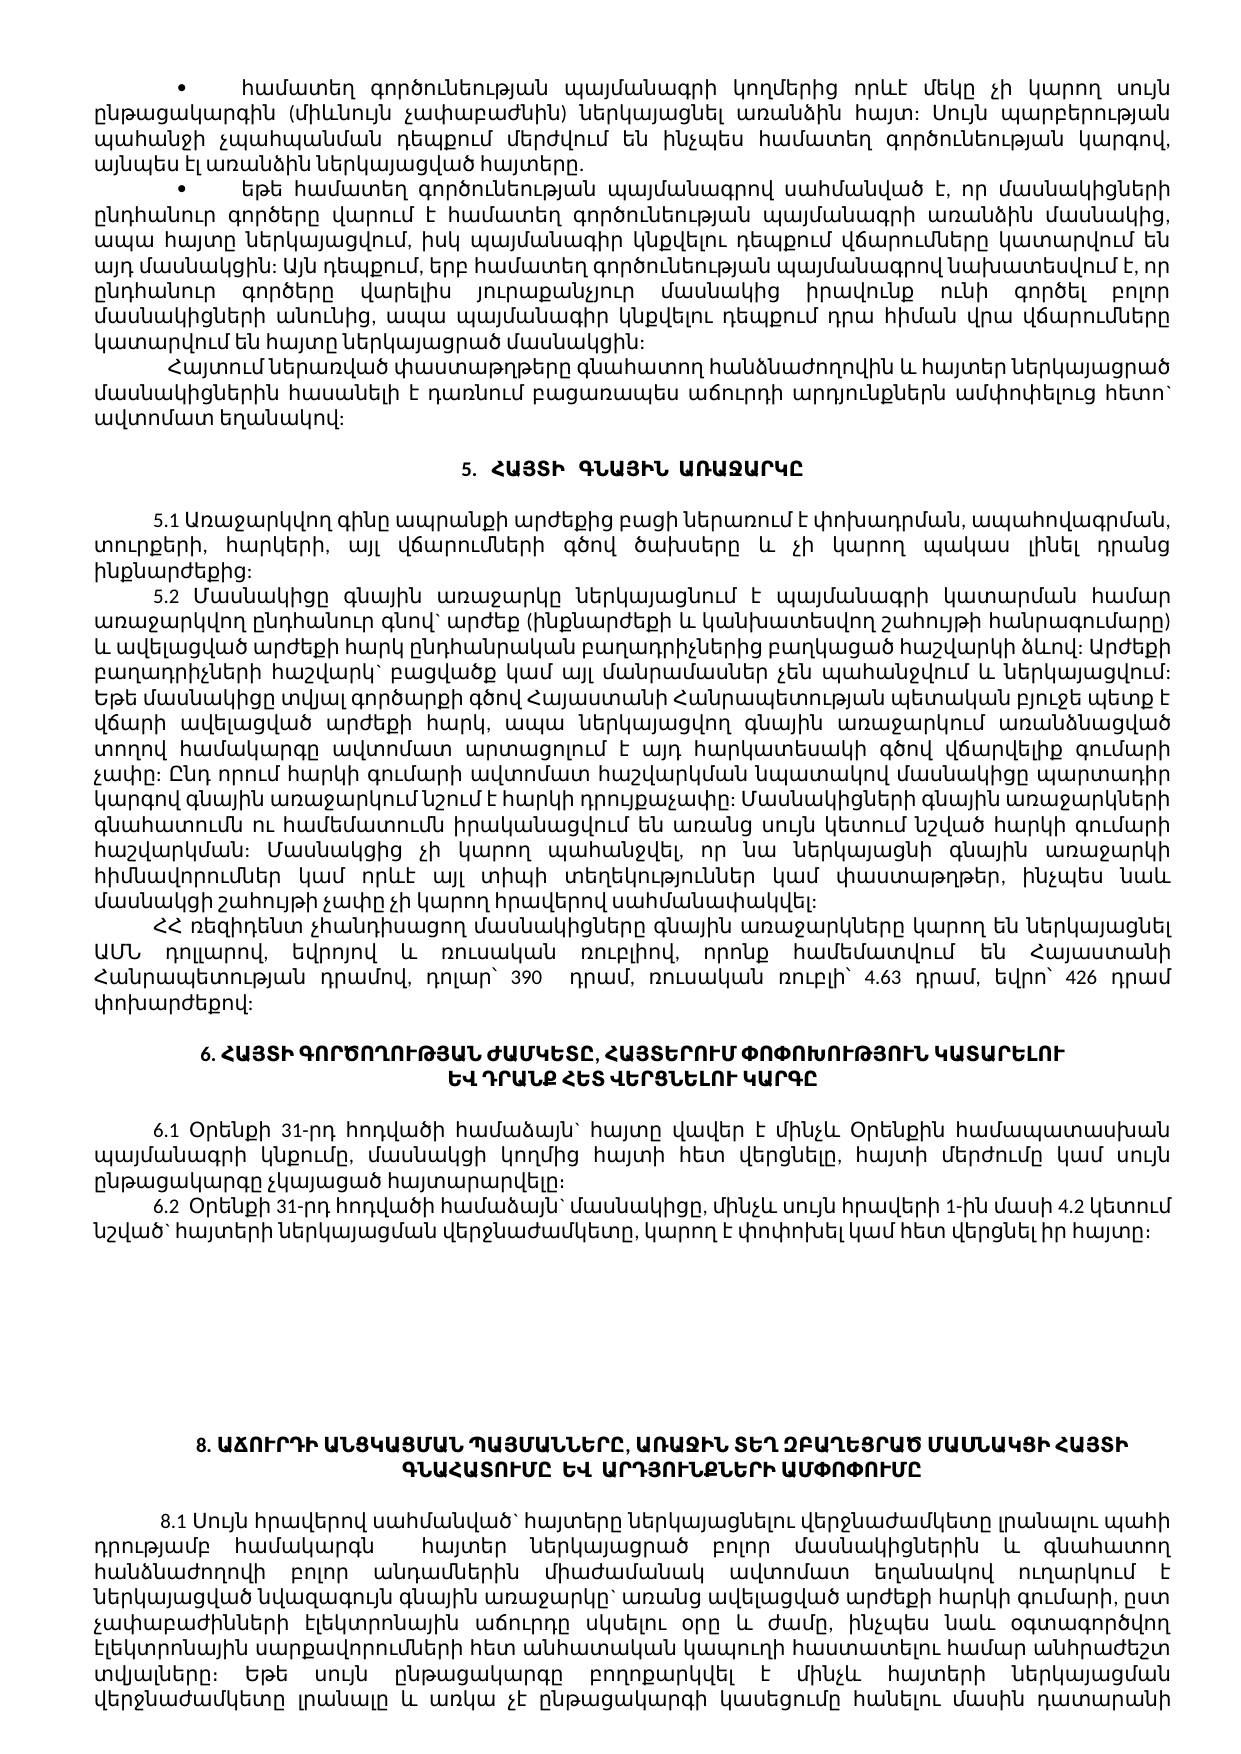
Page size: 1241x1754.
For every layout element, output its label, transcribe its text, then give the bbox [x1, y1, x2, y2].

text ՀՀ ռեզիդենտ չհանդիսացող մասնակիցները գնային առաջարկները կարող են ներկայացնել ԱՄՆ դոլլարով, եվրոյով և ռուսական ռուբլիով, որոնք համեմատվում են Հայաստանի Հանրապետության դրամով, դոլար՝ 390 դրամ, ռուսական ռուբլի՝ 4.63 դրամ, եվրո՝ 426 դրամ փոխարժեքով: [94, 914, 1171, 1015]
text 6.2 Օրենքի 31-րդ հոդվածի համաձայն` մասնակիցը, մինչև սույն հրավերի 1-ին մասի 4.2 կետում նշված` հայտերի ներկայացման վերջնաժամկետը, կարող է փոփոխել կամ հետ վերցնել իր հայտը։ [94, 1193, 1171, 1244]
text ԳՆԱՀԱՏՈՒՄԸ ԵՎ ԱՐԴՅՈՒՆՔՆԵՐԻ ԱՄՓՈՓՈՒՄԸ [94, 1457, 1171, 1483]
text 6.1 Օրենքի 31-րդ հոդվածի համաձայն` հայտը վավեր է մինչև Օրենքին համապատասխան պայմանագրի կնքումը, մասնակցի կողմից հայտի հետ վերցնելը, հայտի մերժումը կամ սույն ընթացակարգը չկայացած հայտարարվելը։ [94, 1117, 1171, 1193]
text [94, 1508, 1171, 1712]
text 6. ՀԱՅՏԻ ԳՈՐԾՈՂՈՒԹՅԱՆ ԺԱՄԿԵՏԸ, ՀԱՅՏԵՐՈՒՄ ՓՈՓՈԽՈՒԹՅՈՒՆ ԿԱՏԱՐԵԼՈՒ [94, 1041, 1171, 1066]
text 5.2 Մասնակիցը գնային առաջարկը ներկայացնում է պայմանագրի կատարման համար առաջարկվող ընդհանուր գնով` արժեք (ինքնարժեքի և կանխատեսվող շահույթի հանրագումարը) և ավելացված արժեքի հարկ ընդհանրական բաղադրիչներից բաղկացած հաշվարկի ձևով: Արժեքի բաղադրիչների հաշվարկ` բացվածք կամ այլ մանրամասներ չեն պահանջվում և ներկայացվում: Եթե մասնակիցը տվյալ գործարքի գծով Հայաստանի Հանրապետության պետական բյուջե պետք է վճարի ավելացված արժեքի հարկ, ապա ներկայացվող գնային առաջարկում առանձնացված տողով համակարգը ավտոմատ արտացոլում է այդ հարկատեսակի գծով վճարվելիք գումարի չափը: Ընդ որում հարկի գումարի ավտոմատ հաշվարկման նպատակով մասնակիցը պարտադիր կարգով գնային առաջարկում նշում է հարկի դրույքաչափը: Մասնակիցների գնային առաջարկների գնահատումն ու համեմատումն իրականացվում են առանց սույն կետում նշված հարկի գումարի հաշվարկման: Մասնակցից չի կարող պահանջվել, որ նա ներկայացնի գնային առաջարկի հիմնավորումներ կամ որևէ այլ տիպի տեղեկություններ կամ փաստաթղթեր, ինչպես նաև մասնակցի շահույթի չափը չի կարող հրավերով սահմանափակվել: [94, 583, 1171, 914]
list համատեղ գործունեության պայմանագրի կողմերից որևէ մեկը չի կարող սույն ընթացակարգին (միևնույն չափաբաժնին) ներկայացնել առանձին հայտ: Սույն պարբերության պահանջի չպահպանման դեպքում մերժվում են ինչպես համատեղ գործունեության կարգով, այնպես էլ առանձին ներկայացված հայտերը. [94, 75, 1171, 177]
text 5. ՀԱՅՏԻ ԳՆԱՅԻՆ ԱՌԱՋԱՐԿԸ [94, 456, 1171, 482]
text 5.1 Առաջարկվող գինը ապրանքի արժեքից բացի ներառում է փոխադրման, ապահովագրման, տուրքերի, հարկերի, այլ վճարումների գծով ծախսերը և չի կարող պակաս լինել դրանց ինքնարժեքից: [94, 507, 1171, 583]
list եթե համատեղ գործունեության պայմանագրով սահմանված է, որ մասնակիցների ընդհանուր գործերը վարում է համատեղ գործունեության պայմանագրի առանձին մասնակից, ապա հայտը ներկայացվում, իսկ պայմանագիր կնքվելու դեպքում վճարումները կատարվում են այդ մասնակցին: Այն դեպքում, երբ համատեղ գործունեության պայմանագրով նախատեսվում է, որ ընդհանուր գործերը վարելիս յուրաքանչյուր մասնակից իրավունք ունի գործել բոլոր մասնակիցների անունից, ապա պայմանագիր կնքվելու դեպքում դրա հիման վրա վճարումները կատարվում են հայտը ներկայացրած մասնակցին: [94, 177, 1171, 354]
text ԵՎ ԴՐԱՆՔ ՀԵՏ ՎԵՐՑՆԵԼՈՒ ԿԱՐԳԸ [94, 1066, 1171, 1092]
text Հայտում ներառված փաստաթղթերը գնահատող հանձնաժողովին և հայտեր ներկայացրած մասնակիցներին հասանելի է դառնում բացառապես աճուրդի արդյունքներն ամփոփելուց հետո` ավտոմատ եղանակով: [94, 354, 1171, 431]
text 8. ԱՃՈՒՐԴԻ ԱՆՑԿԱՑՄԱՆ ՊԱՅՄԱՆՆԵՐԸ, ԱՌԱՋԻՆ ՏԵՂ ԶԲԱՂԵՑՐԱԾ ՄԱՍՆԱԿՑԻ ՀԱՅՏԻ [94, 1432, 1171, 1457]
